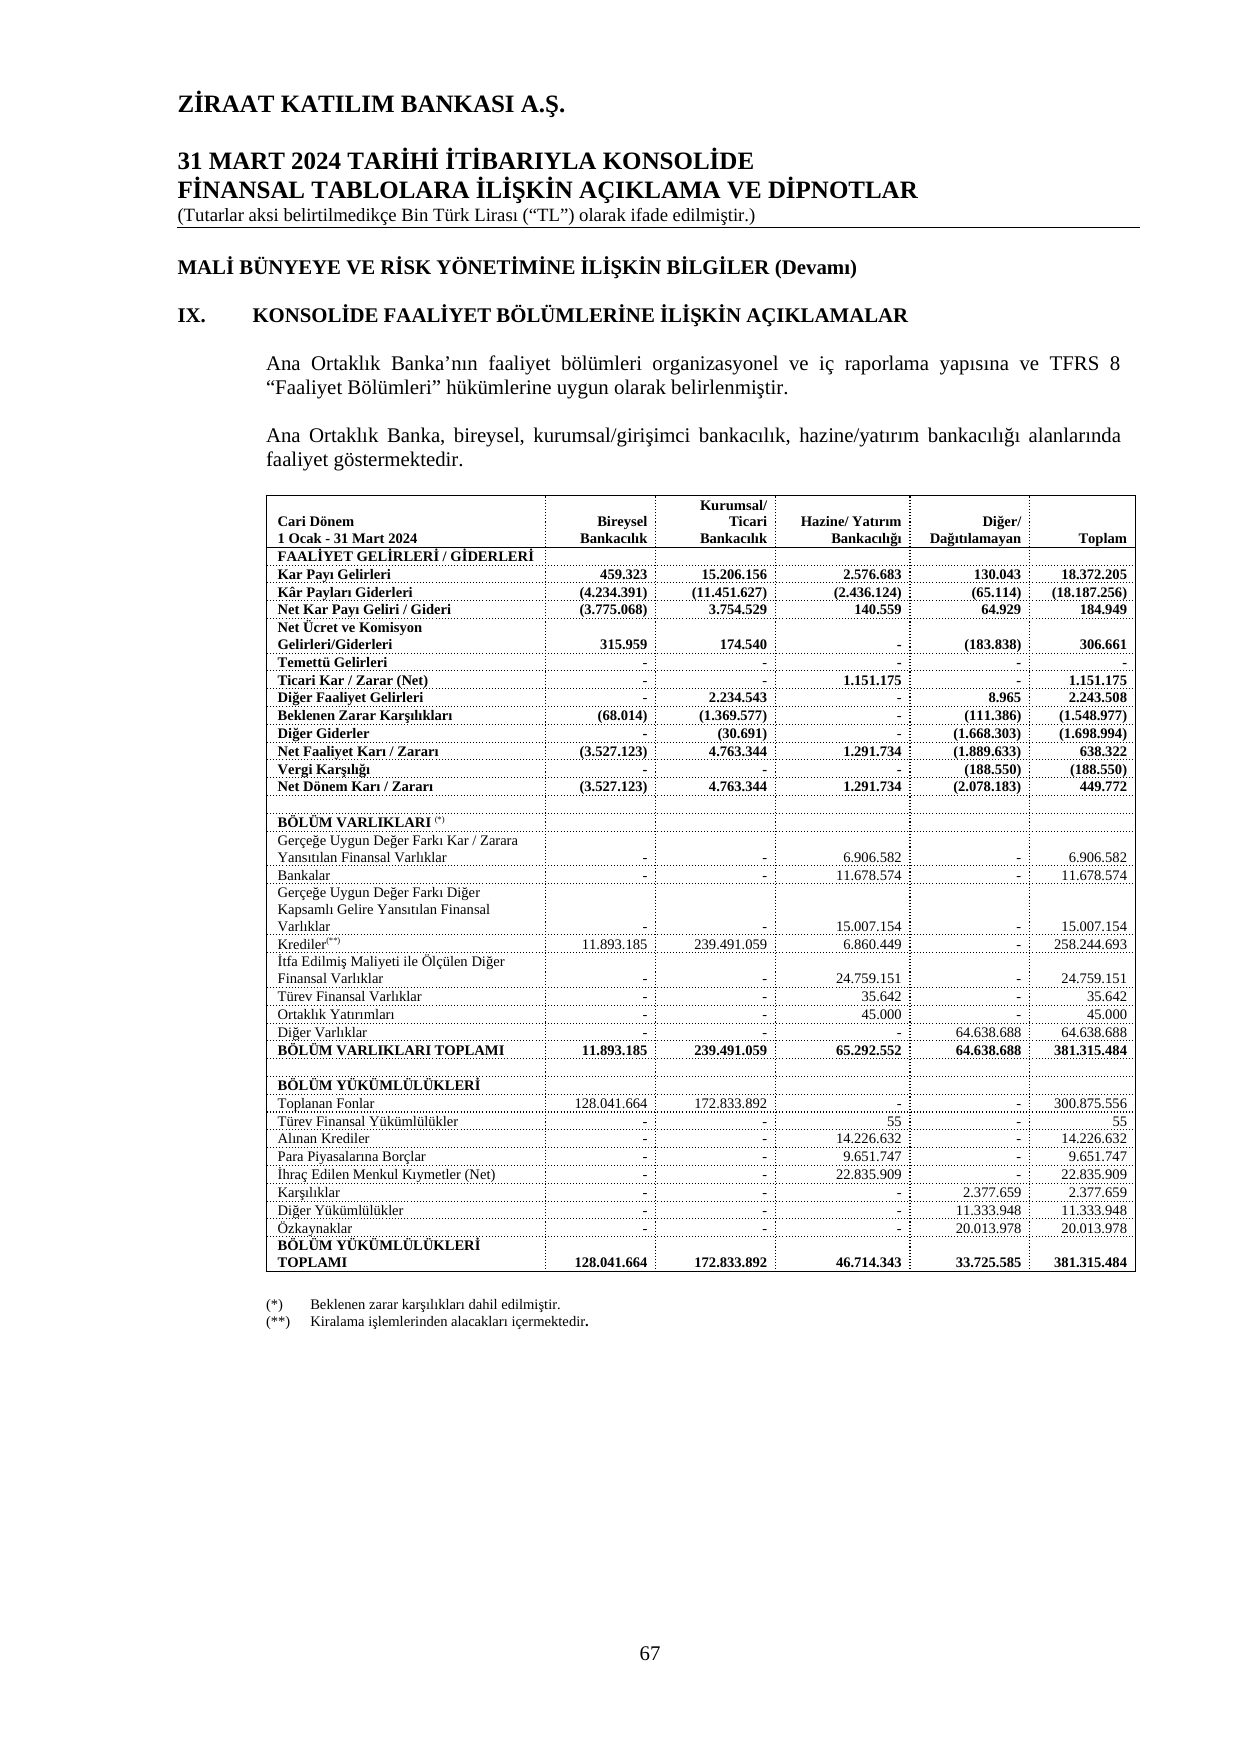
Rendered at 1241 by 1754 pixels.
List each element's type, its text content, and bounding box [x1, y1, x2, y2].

text MALİ BÜNYEYE VE RİSK YÖNETİMİNE İLİŞKİN BİLGİLER (Devamı) [177, 255, 1122, 279]
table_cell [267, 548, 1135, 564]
text IX. KONSOLİDE FAALİYET BÖLÜMLERİNE İLİŞKİN AÇIKLAMALAR [177, 303, 1122, 327]
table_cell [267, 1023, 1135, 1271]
text Ana Ortaklık Banka’nın faaliyet bölümleri organizasyonel ve iç raporlama yapısına ve TFRS 8 “Faaliyet Bölümleri” hükümlerine uygun olarak belirlenmiştir. [266, 351, 1122, 399]
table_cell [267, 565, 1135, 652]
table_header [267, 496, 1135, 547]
text (*) Beklenen zarar karşılıkları dahil edilmiştir. [266, 1296, 1122, 1313]
text (**) Kiralama işlemlerinden alacakları içermektedir. [266, 1313, 1122, 1329]
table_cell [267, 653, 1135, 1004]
text Ana Ortaklık Banka, bireysel, kurumsal/girişimci bankacılık, hazine/yatırım bankacılığı alanlarında faaliyet göstermektedir. [266, 423, 1122, 471]
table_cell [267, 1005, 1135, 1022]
